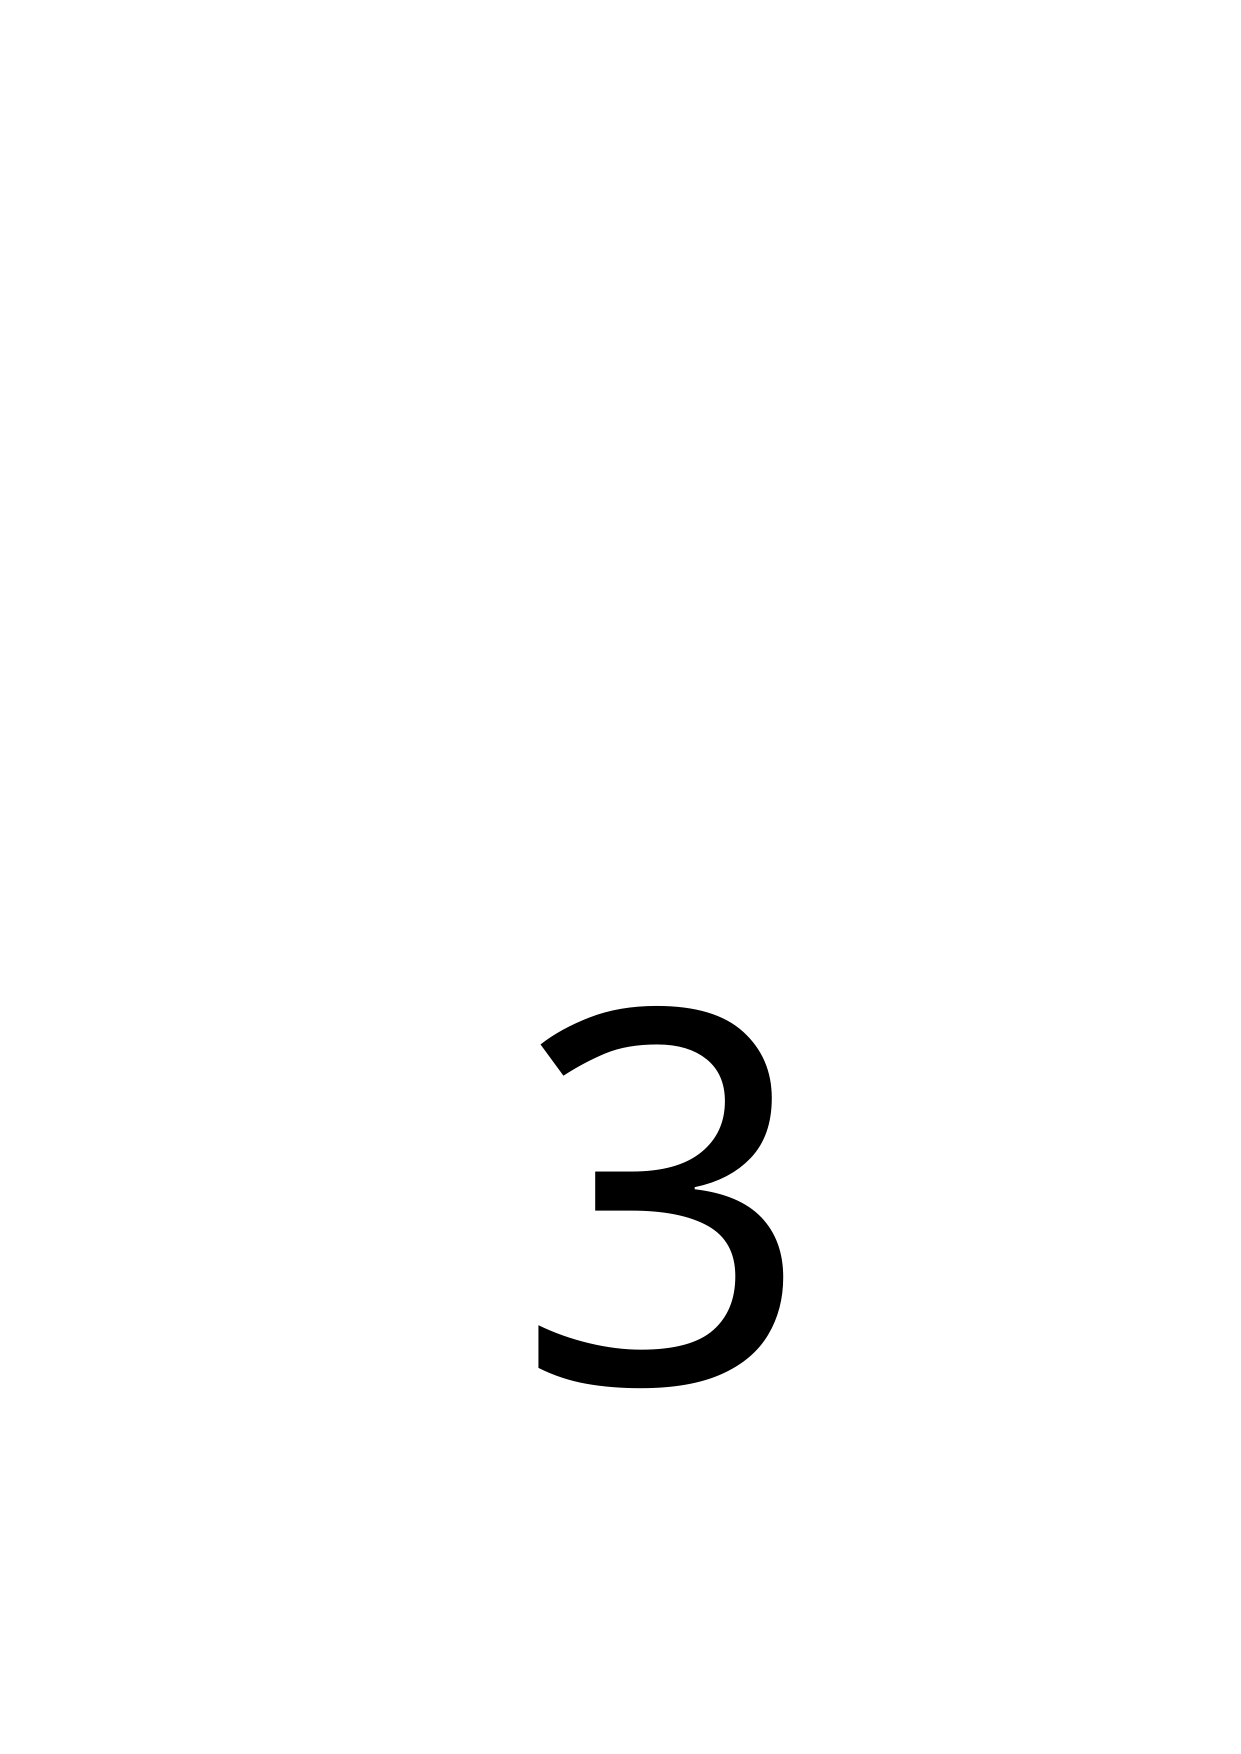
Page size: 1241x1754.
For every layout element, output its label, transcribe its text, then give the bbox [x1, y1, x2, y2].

text 3 [177, 827, 1152, 1536]
